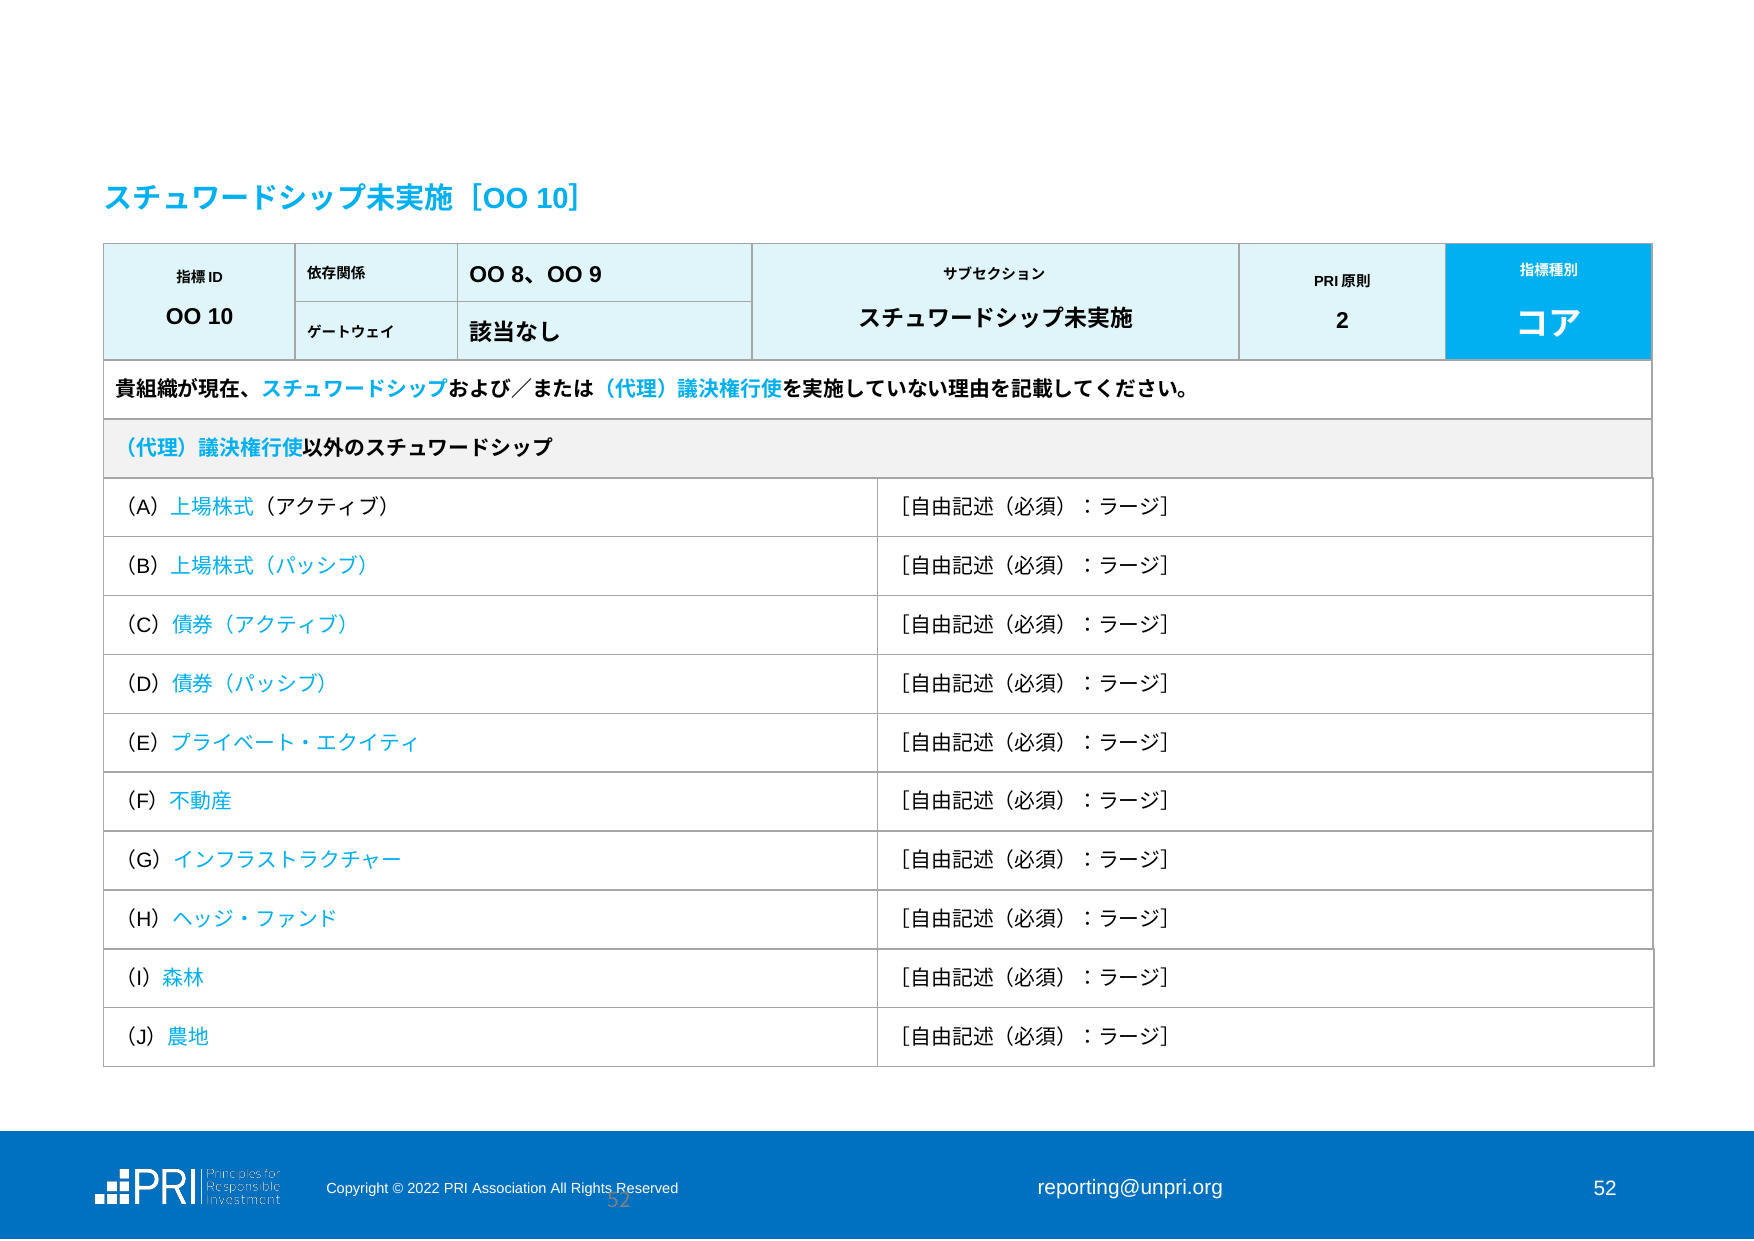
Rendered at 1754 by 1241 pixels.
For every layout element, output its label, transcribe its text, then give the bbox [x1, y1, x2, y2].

table_cell ［自由記述（必須）：ラージ］ [878, 891, 1652, 948]
table_cell ［自由記述（必須）：ラージ］ [878, 1008, 1653, 1066]
table_cell （B）上場株式（パッシブ） [104, 537, 877, 595]
table_header PRI原則 2 [1240, 244, 1445, 359]
table_cell 貴組織が現在、スチュワードシップおよび／または（代理）議決権行使を実施していない理由を記載してください。 [104, 361, 1651, 418]
table_header 依存関係 [296, 244, 457, 301]
table_header サブセクション スチュワードシップ未実施 [753, 244, 1238, 359]
table_cell ［自由記述（必須）：ラージ］ [878, 950, 1653, 1007]
table_header 指標ID OO 10 [104, 244, 294, 359]
table_cell （I）森林 [104, 950, 877, 1007]
table_cell （F）不動産 [104, 773, 877, 830]
table_cell （A）上場株式（アクティブ） [104, 479, 877, 536]
subtitle スチュワードシップ未実施［OO 10］ [103, 175, 1650, 217]
table_cell ［自由記述（必須）：ラージ］ [878, 655, 1652, 712]
table_cell （C）債券（アクティブ） [104, 596, 877, 653]
table_cell ［自由記述（必須）：ラージ］ [878, 479, 1652, 536]
table_header OO 8、OO 9 [458, 244, 751, 301]
table_cell （代理）議決権行使以外のスチュワードシップ [104, 420, 1651, 477]
table_cell （E）プライベート・エクイティ [104, 714, 877, 771]
table_cell ゲートウェイ [296, 302, 457, 359]
table_header 指標種別 コア [1446, 244, 1651, 359]
table_cell ［自由記述（必須）：ラージ］ [878, 596, 1652, 653]
table_cell ［自由記述（必須）：ラージ］ [878, 832, 1652, 889]
table_cell ［自由記述（必須）：ラージ］ [878, 714, 1652, 771]
table_cell ［自由記述（必須）：ラージ］ [878, 773, 1652, 830]
table_cell （J）農地 [104, 1008, 877, 1066]
table_cell ［自由記述（必須）：ラージ］ [878, 537, 1652, 595]
table_cell （D）債券（パッシブ） [104, 655, 877, 712]
table_cell （H）ヘッジ・ファンド [104, 891, 877, 948]
table_cell （G）インフラストラクチャー [104, 832, 877, 889]
picture [92, 1166, 282, 1207]
table_cell 該当なし [458, 302, 751, 359]
picture [198, 795, 203, 803]
